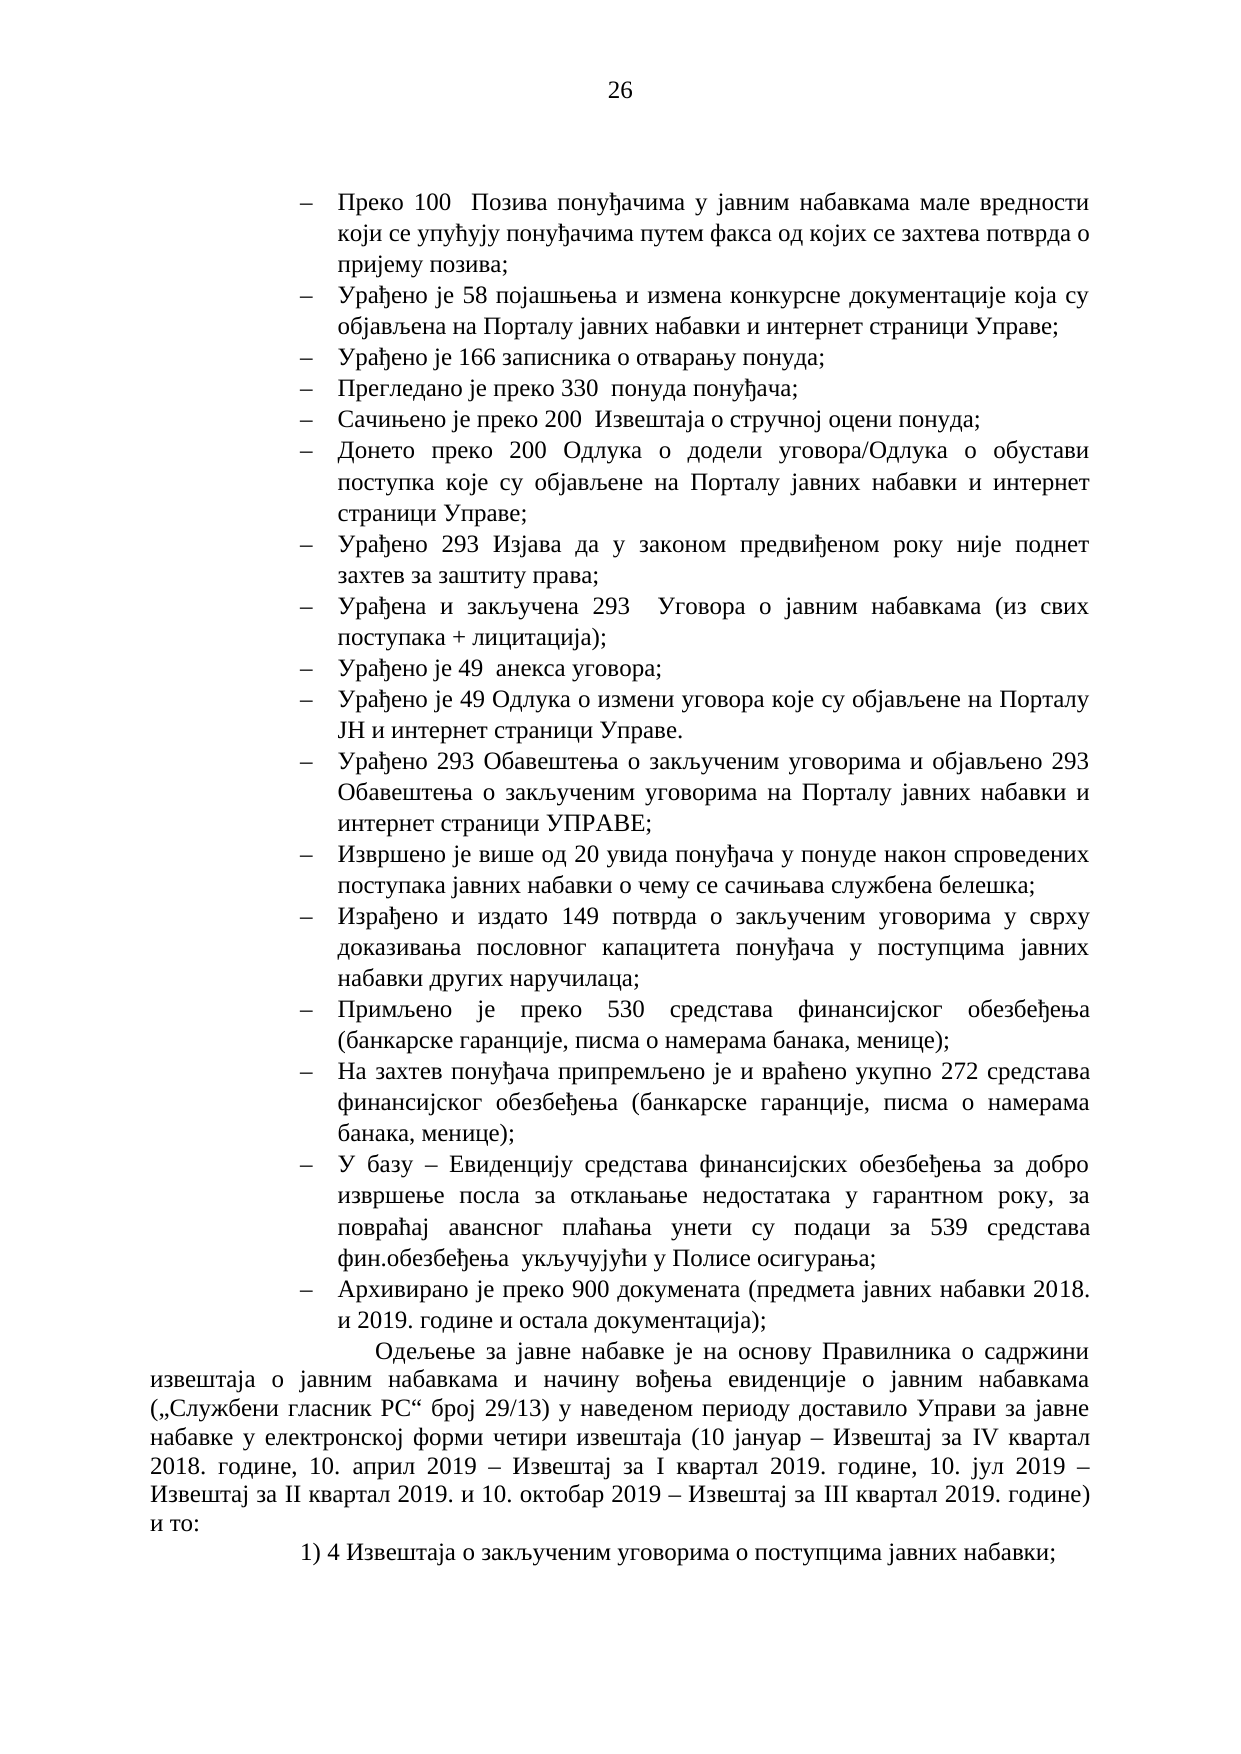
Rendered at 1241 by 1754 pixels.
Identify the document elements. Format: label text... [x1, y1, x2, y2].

list Урађено 293 Изјава да у законом предвиђеном року није поднет захтев за заштиту права; [300, 529, 1090, 588]
list Урађено је 58 појашњења и измена конкурсне документације која су објављена на Порталу јавних набавки и интернет страници Управе; [300, 280, 1090, 340]
list Урађена и закључена 293 Уговора о јавним набавкама (из свих поступака + лицитација); [300, 591, 1090, 651]
list На захтев понуђача припремљено је и враћено укупно 272 средстава финансијског обезбеђења (банкарске гаранције, писма о намерама банака, менице); [300, 1056, 1090, 1147]
list Урађено је 49 анекса уговора; [300, 653, 1090, 682]
list У базу – Евиденцију средстава финансијских обезбеђења за добро извршење посла за отклањање недостатака у гарантном року, за повраћај авансног плаћања унети су подаци за 539 средстава фин.обезбеђења укључујући у Полисе осигурања; [300, 1149, 1090, 1271]
list Урађено је 166 записника о отварању понуда; [300, 342, 1090, 371]
list Примљено је преко 530 средстава финансијског обезбеђења (банкарске гаранције, писма о намерама банака, менице); [300, 994, 1090, 1054]
list Донето преко 200 Одлука о додели уговора/Одлука о обустави поступка које су објављене на Порталу јавних набавки и интернет страници Управе; [300, 436, 1090, 526]
list Израђено и издато 149 потврда о закљученим уговорима у сврху доказивања пословног капацитета понуђача у поступцима јавних набавки других наручилаца; [300, 901, 1090, 992]
list Прегледано је преко 330 понуда понуђача; [300, 373, 1090, 402]
list Урађено је 49 Одлука о измени уговора које су објављене на Порталу ЈН и интернет страници Управе. [300, 684, 1090, 744]
text 1) 4 Извештаја о закљученим уговорима о поступцима јавних набавки; [150, 1537, 1090, 1566]
list Сачињено је преко 200 Извештаја о стручној оцени понуда; [300, 404, 1090, 433]
list Извршено је више од 20 увида понуђача у понуде након спроведених поступака јавних набавки о чему се сачињава службена белешка; [300, 839, 1090, 899]
list Преко 100 Позива понуђачима у јавним набавкама мале вредности који се упућују понуђачима путем факса од којих се захтева потврда о пријему позива; [300, 187, 1090, 278]
list Архивирано је преко 900 докумената (предмета јавних набавки 2018. и 2019. године и остала документација); [300, 1274, 1090, 1333]
text Одељење за јавне набавке је на основу Правилника о садржини извештаја о јавним набавкама и начину вођења евиденције о јавним набавкама („Службени гласник РС“ број 29/13) у наведеном периоду доставило Управи за јавне набавке у електронској форми четири извештаја (10 јануар – Извештај за IV квартал 2018. године, 10. април 2019 – Извештај за I квартал 2019. године, 10. јул 2019 – Извештај за II квартал 2019. и 10. октобар 2019 – Извештај за III квартал 2019. године) и то: [150, 1336, 1090, 1537]
list Урађено 293 Обавештења о закљученим уговорима и објављено 293 Обавештења о закљученим уговорима на Порталу јавних набавки и интернет страници УПРАВЕ; [300, 746, 1090, 837]
